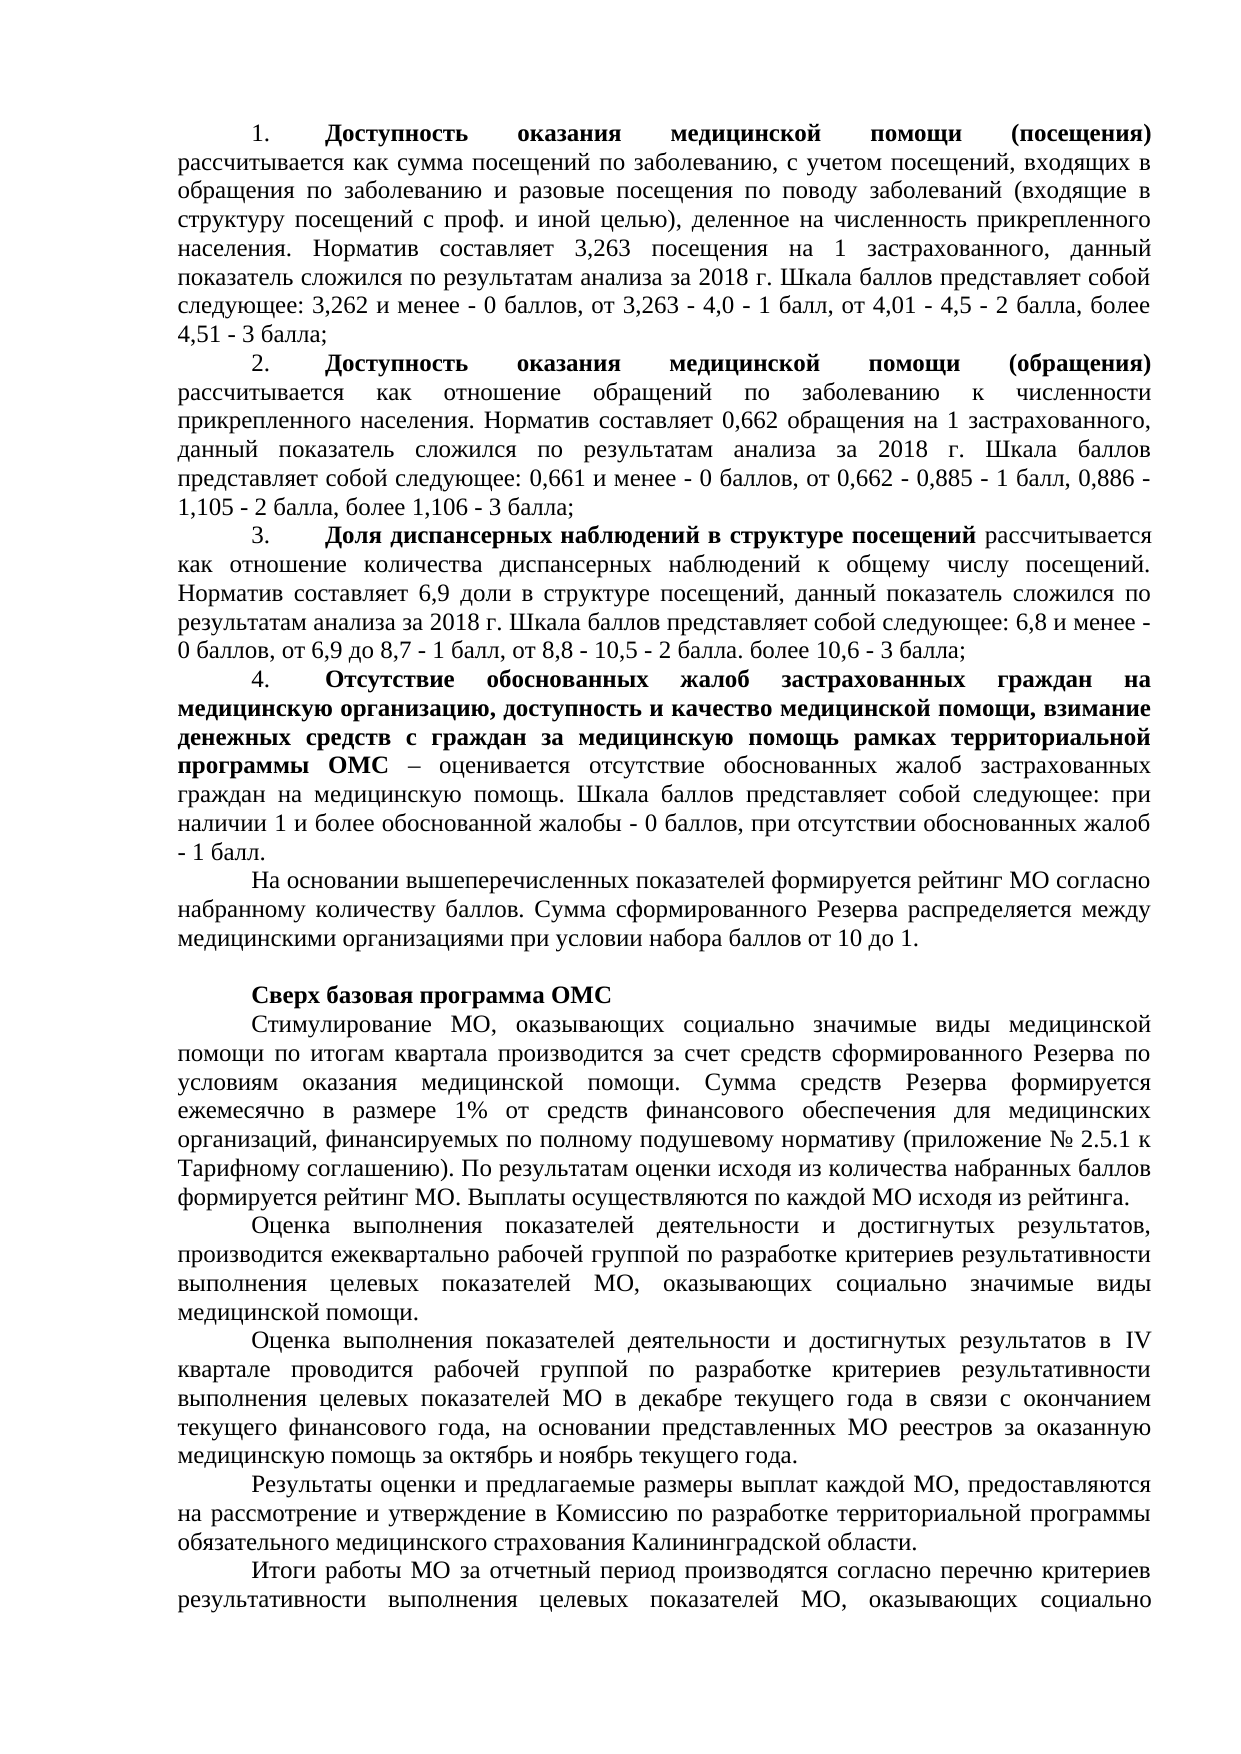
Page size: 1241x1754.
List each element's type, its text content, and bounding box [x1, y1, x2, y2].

list Отсутствие обоснованных жалоб застрахованных граждан на медицинскую организацию, доступность и качество медицинской помощи, взимание денежных средств с граждан за медицинскую помощь рамках территориальной программы ОМС – оценивается отсутствие обоснованных жалоб застрахованных граждан на медицинскую помощь. Шкала баллов представляет собой следующее: при наличии 1 и более обоснованной жалобы - 0 баллов, при отсутствии обоснованных жалоб - 1 балл. [177, 664, 1152, 866]
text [177, 1556, 1152, 1613]
text Стимулирование МО, оказывающих социально значимые виды медицинской помощи по итогам квартала производится за счет средств сформированного Резерва по условиям оказания медицинской помощи. Сумма средств Резерва формируется ежемесячно в размере 1% от средств финансового обеспечения для медицинских организаций, финансируемых по полному подушевому нормативу (приложение № 2.5.1 к Тарифному соглашению). По результатам оценки исходя из количества набранных баллов формируется рейтинг МО. Выплаты осуществляются по каждой МО исходя из рейтинга. [177, 1009, 1152, 1211]
text Сверх базовая программа ОМС [177, 981, 1152, 1009]
text Результаты оценки и предлагаемые размеры выплат каждой МО, предоставляются на рассмотрение и утверждение в Комиссию по разработке территориальной программы обязательного медицинского страхования Калининградской области. [177, 1469, 1152, 1556]
text Оценка выполнения показателей деятельности и достигнутых результатов в IV квартале проводится рабочей группой по разработке критериев результативности выполнения целевых показателей МО в декабре текущего года в связи с окончанием текущего финансового года, на основании представленных МО реестров за оказанную медицинскую помощь за октябрь и ноябрь текущего года. [177, 1326, 1152, 1469]
list Доступность оказания медицинской помощи (обращения) рассчитывается как отношение обращений по заболеванию к численности прикрепленного населения. Норматив составляет 0,662 обращения на 1 застрахованного, данный показатель сложился по результатам анализа за 2018 г. Шкала баллов представляет собой следующее: 0,661 и менее - 0 баллов, от 0,662 - 0,885 - 1 балл, 0,886 - 1,105 - 2 балла, более 1,106 - 3 балла; [177, 348, 1152, 521]
list Доля диспансерных наблюдений в структуре посещений рассчитывается как отношение количества диспансерных наблюдений к общему числу посещений. Норматив составляет 6,9 доли в структуре посещений, данный показатель сложился по результатам анализа за 2018 г. Шкала баллов представляет собой следующее: 6,8 и менее - 0 баллов, от 6,9 до 8,7 - 1 балл, от 8,8 - 10,5 - 2 балла. более 10,6 - 3 балла; [177, 521, 1152, 664]
text На основании вышеперечисленных показателей формируется рейтинг МО согласно набранному количеству баллов. Сумма сформированного Резерва распределяется между медицинскими организациями при условии набора баллов от 10 до 1. [177, 866, 1152, 952]
text Оценка выполнения показателей деятельности и достигнутых результатов, производится ежеквартально рабочей группой по разработке критериев результативности выполнения целевых показателей МО, оказывающих социально значимые виды медицинской помощи. [177, 1211, 1152, 1326]
list Доступность оказания медицинской помощи (посещения) рассчитывается как сумма посещений по заболеванию, с учетом посещений, входящих в обращения по заболеванию и разовые посещения по поводу заболеваний (входящие в структуру посещений с проф. и иной целью), деленное на численность прикрепленного населения. Норматив составляет 3,263 посещения на 1 застрахованного, данный показатель сложился по результатам анализа за 2018 г. Шкала баллов представляет собой следующее: 3,262 и менее - 0 баллов, от 3,263 - 4,0 - 1 балл, от 4,01 - 4,5 - 2 балла, более 4,51 - 3 балла; [177, 118, 1152, 348]
